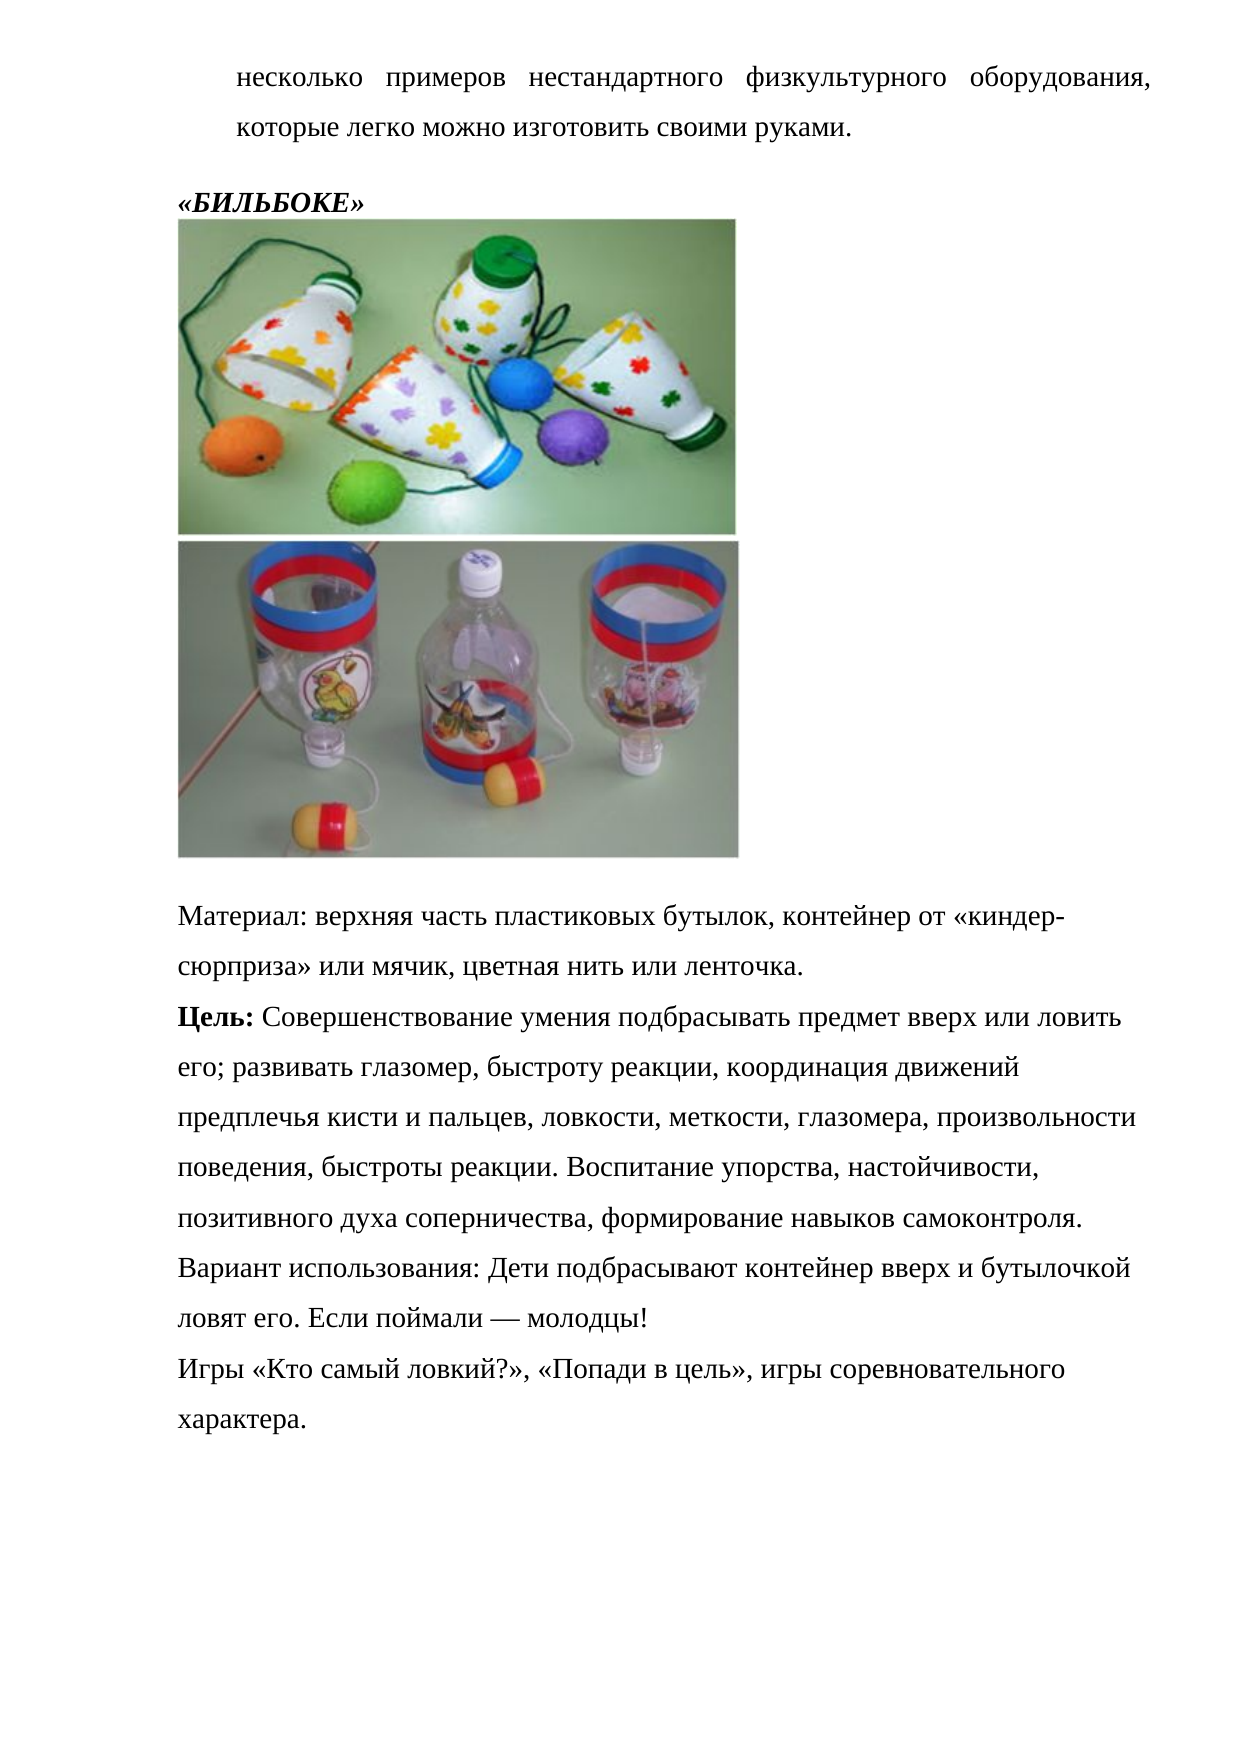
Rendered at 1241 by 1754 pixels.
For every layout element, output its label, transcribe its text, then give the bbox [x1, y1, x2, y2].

text Материал: верхняя часть пластиковых бутылок, контейнер от «киндер-сюрприза» или мячик, цветная нить или ленточка. [177, 898, 1152, 982]
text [236, 59, 1152, 143]
picture [177, 540, 740, 859]
text Цель: Совершенствование умения подбрасывать предмет вверх или ловить его; развивать глазомер, быстроту реакции, координация движений предплечья кисти и пальцев, ловкости, меткости, глазомера, произвольности поведения, быстроты реакции. Воспитание упорства, настойчивости, позитивного духа соперничества, формирование навыков самоконтроля. [177, 999, 1152, 1233]
text Вариант использования: Дети подбрасывают контейнер вверх и бутылочкой ловят его. Если поймали — молодцы! Игры «Кто самый ловкий?», «Попади в цель», игры соревновательного характера. [177, 1250, 1152, 1435]
picture [177, 218, 737, 536]
